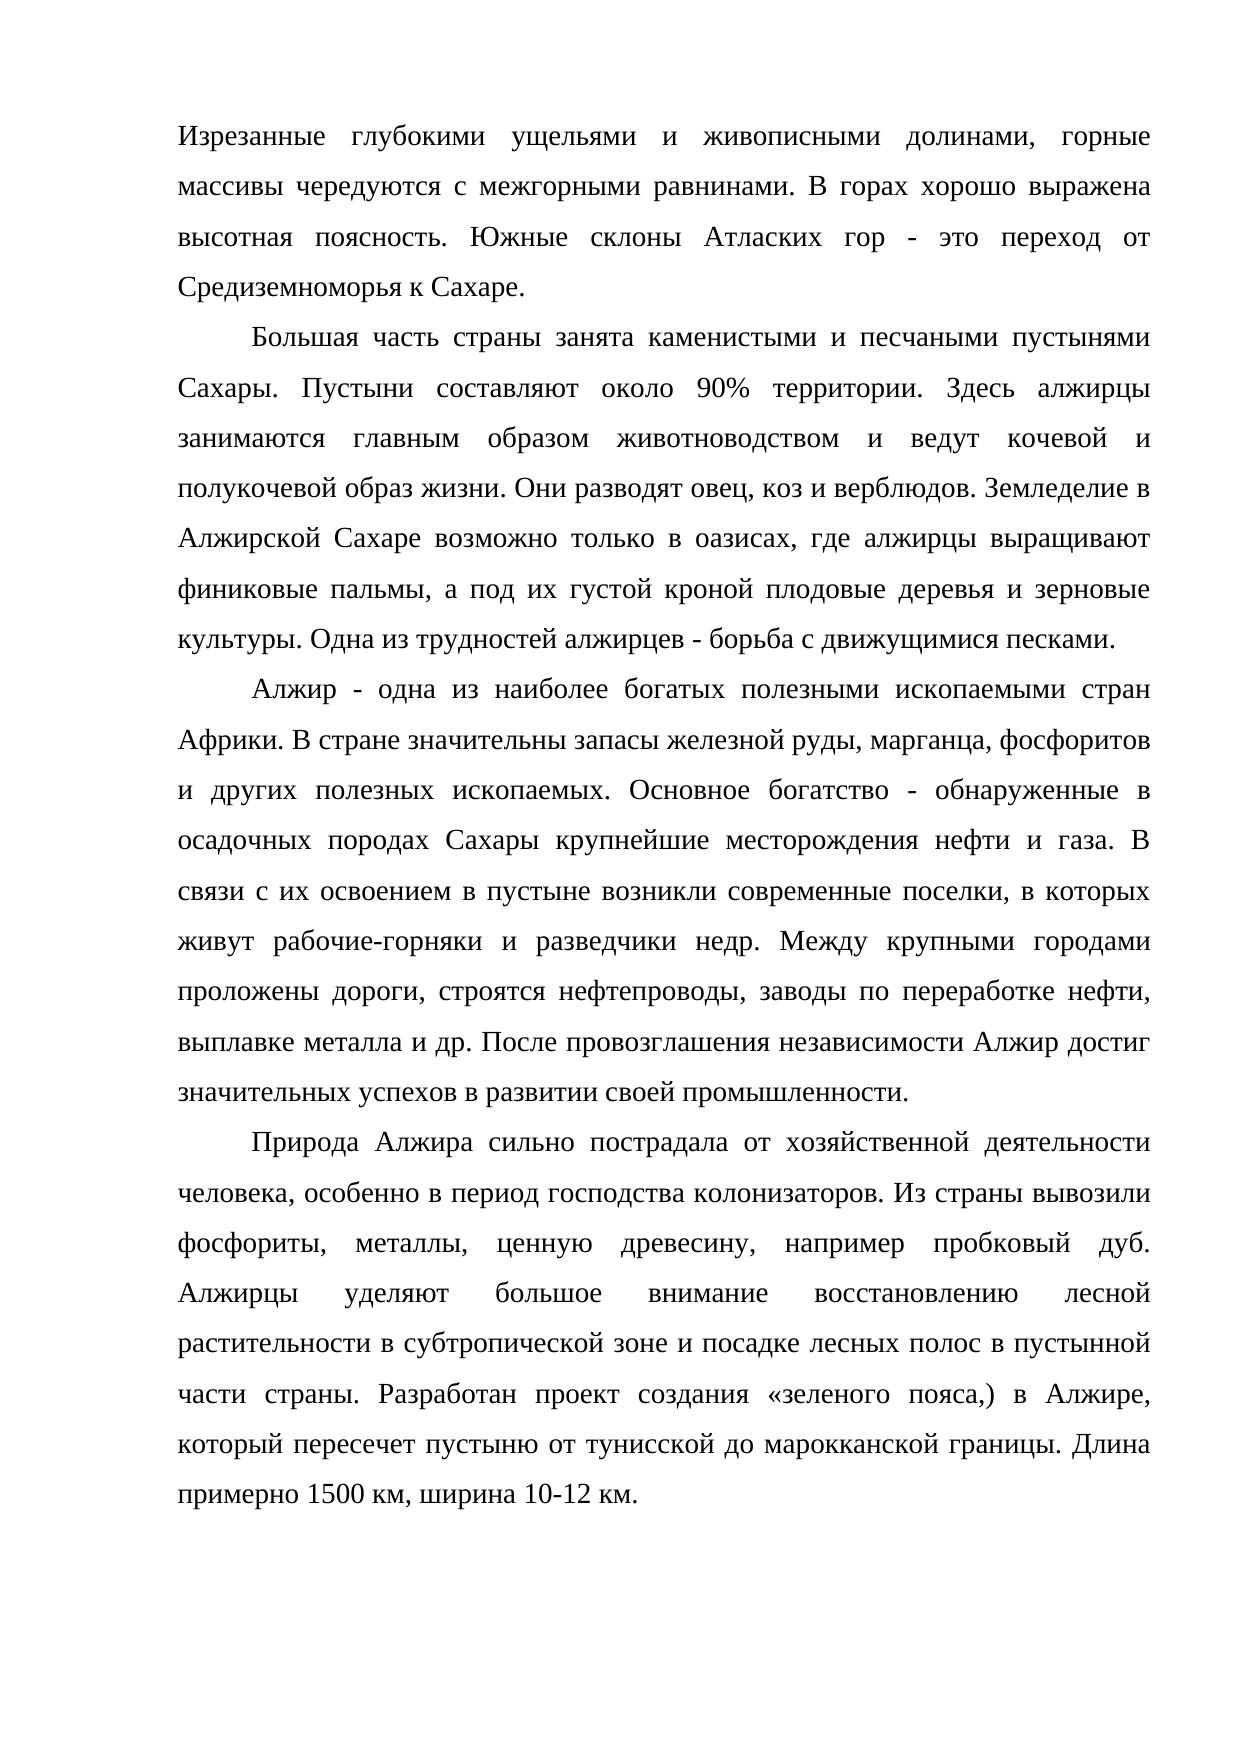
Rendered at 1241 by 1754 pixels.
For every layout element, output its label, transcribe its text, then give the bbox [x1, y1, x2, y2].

text Большая часть страны занята каменистыми и песчаными пустынями Сахары. Пустыни составляют около 90% территории. Здесь алжирцы занимаются главным образом животноводством и ведут кочевой и полукочевой образ жизни. Они разводят овец, коз и верблюдов. Земледелие в Алжирской Сахаре возможно только в оазисах, где алжирцы выращивают финиковые пальмы, а под их густой кроной плодовые деревья и зерновые культуры. Одна из трудностей алжирцев - борьба с движущимися песками. [177, 319, 1152, 655]
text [177, 118, 1152, 303]
text Природа Алжира сильно пострадала от хозяйственной деятельности человека, особенно в период господства колонизаторов. Из страны вывозили фосфориты, металлы, ценную древесину, например пробковый дуб. Алжирцы уделяют большое внимание восстановлению лесной растительности в субтропической зоне и посадке лесных полос в пустынной части страны. Разработан проект создания «зеленого пояса,) в Алжире, который пересечет пустыню от тунисской до марокканской границы. Длина примерно 1500 км, ширина 10-12 км. [177, 1124, 1152, 1510]
text Алжир - одна из наиболее богатых полезными ископаемыми стран Африки. В стране значительны запасы железной руды, марганца, фосфоритов и других полезных ископаемых. Основное богатство - обнаруженные в осадочных породах Сахары крупнейшие месторождения нефти и газа. В связи с их освоением в пустыне возникли современные поселки, в которых живут рабочие-горняки и разведчики недр. Между крупными городами проложены дороги, строятся нефтепроводы, заводы по переработке нефти, выплавке металла и др. После провозглашения независимости Алжир достиг значительных успехов в развитии своей промышленности. [177, 672, 1152, 1108]
